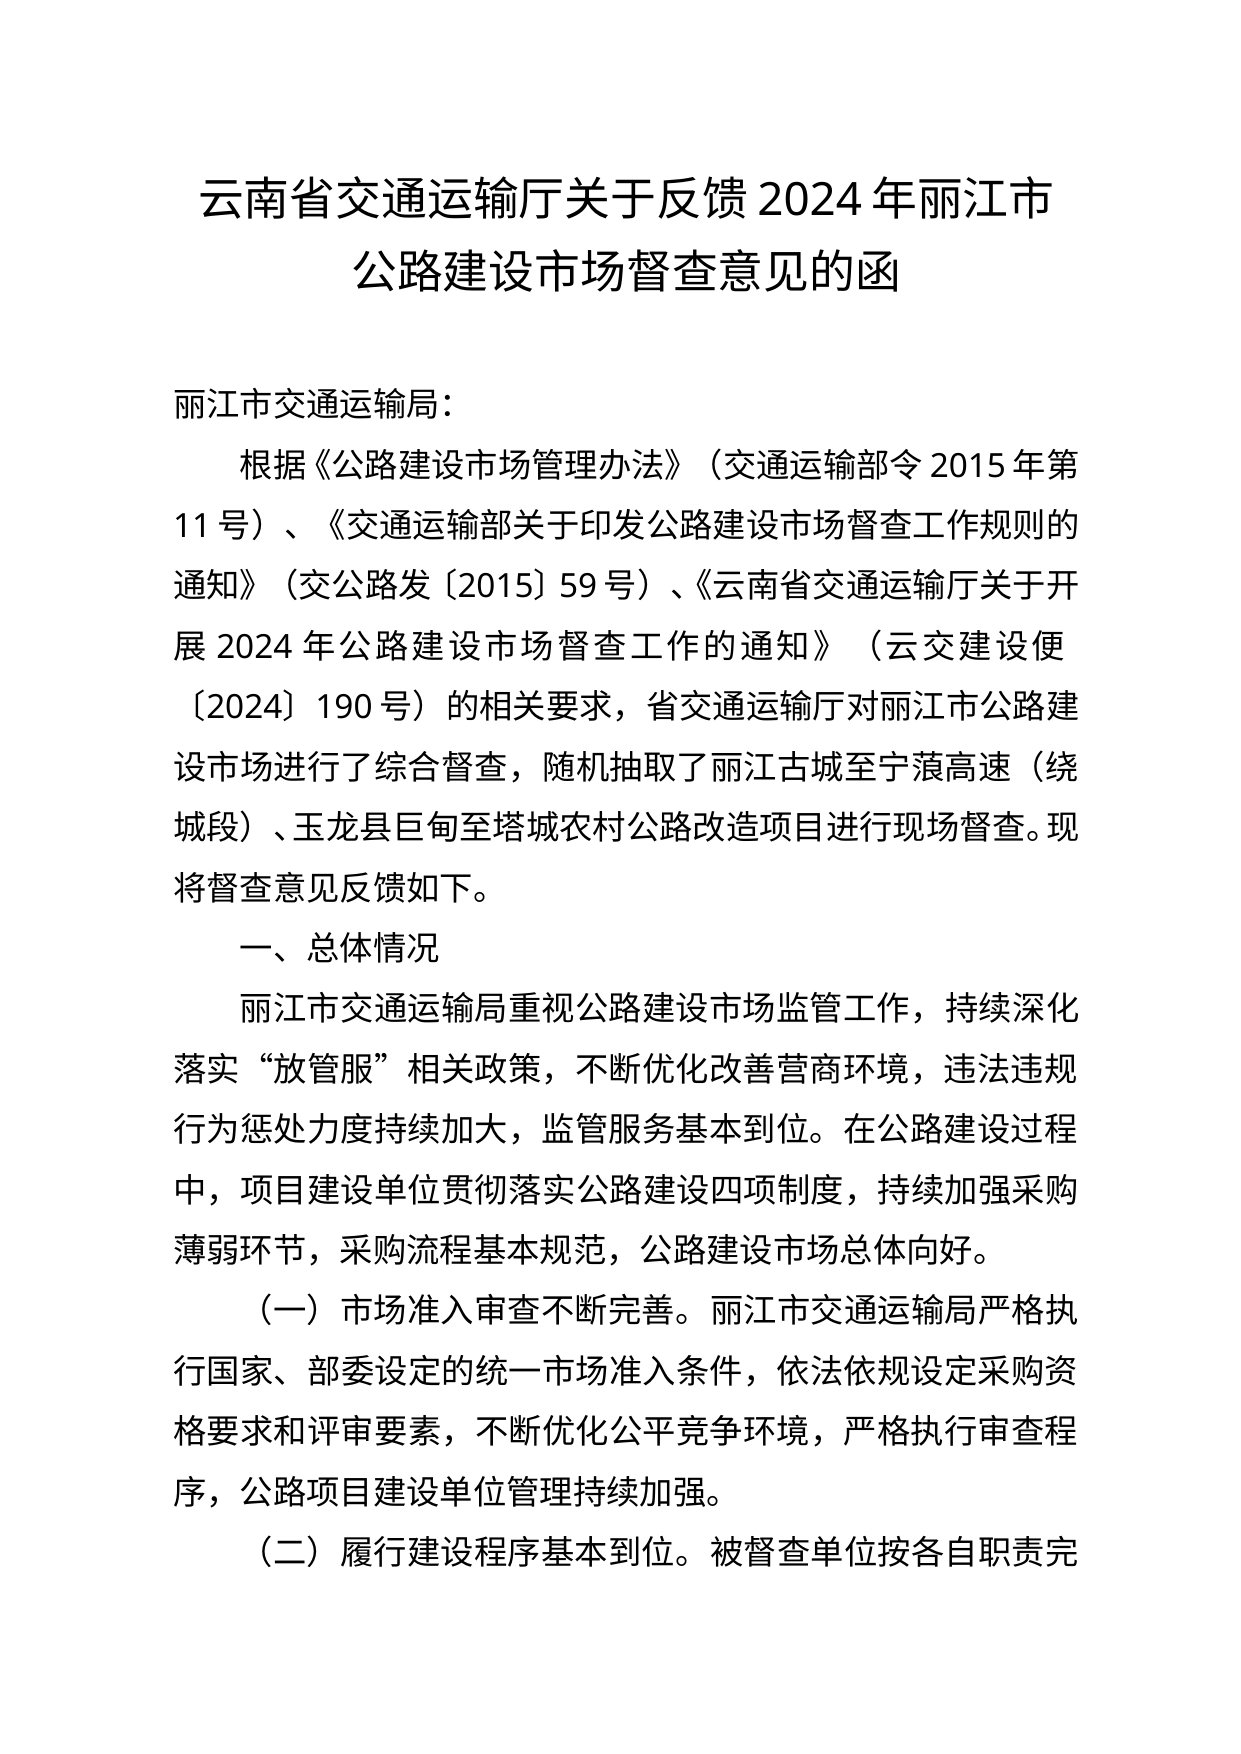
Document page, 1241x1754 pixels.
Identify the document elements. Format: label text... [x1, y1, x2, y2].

text 一、总体情况 [165, 912, 1087, 972]
text （一）市场准入审查不断完善。丽江市交通运输局严格执行国家、部委设定的统一市场准入条件，依法依规设定采购资格要求和评审要素，不断优化公平竞争环境，严格执行审查程序，公路项目建设单位管理持续加强。 [165, 1274, 1087, 1516]
text 公路建设市场督查意见的函 [165, 230, 1087, 303]
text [165, 1516, 1087, 1577]
text 丽江市交通运输局： [165, 368, 1087, 429]
text 云南省交通运输厅关于反馈2024年丽江市 [165, 157, 1087, 230]
text 丽江市交通运输局重视公路建设市场监管工作，持续深化落实“放管服”相关政策，不断优化改善营商环境，违法违规行为惩处力度持续加大，监管服务基本到位。在公路建设过程中，项目建设单位贯彻落实公路建设四项制度，持续加强采购薄弱环节，采购流程基本规范，公路建设市场总体向好。 [165, 972, 1087, 1274]
text 根据《公路建设市场管理办法》（交通运输部令2015年第11号）、《交通运输部关于印发公路建设市场督查工作规则的通知》（交公路发〔2015〕59号）、《云南省交通运输厅关于开展2024年公路建设市场督查工作的通知》（云交建设便〔2024〕190号）的相关要求，省交通运输厅对丽江市公路建设市场进行了综合督查，随机抽取了丽江古城至宁蒗高速（绕城段）、玉龙县巨甸至塔城农村公路改造项目进行现场督查。现将督查意见反馈如下。 [165, 429, 1087, 912]
